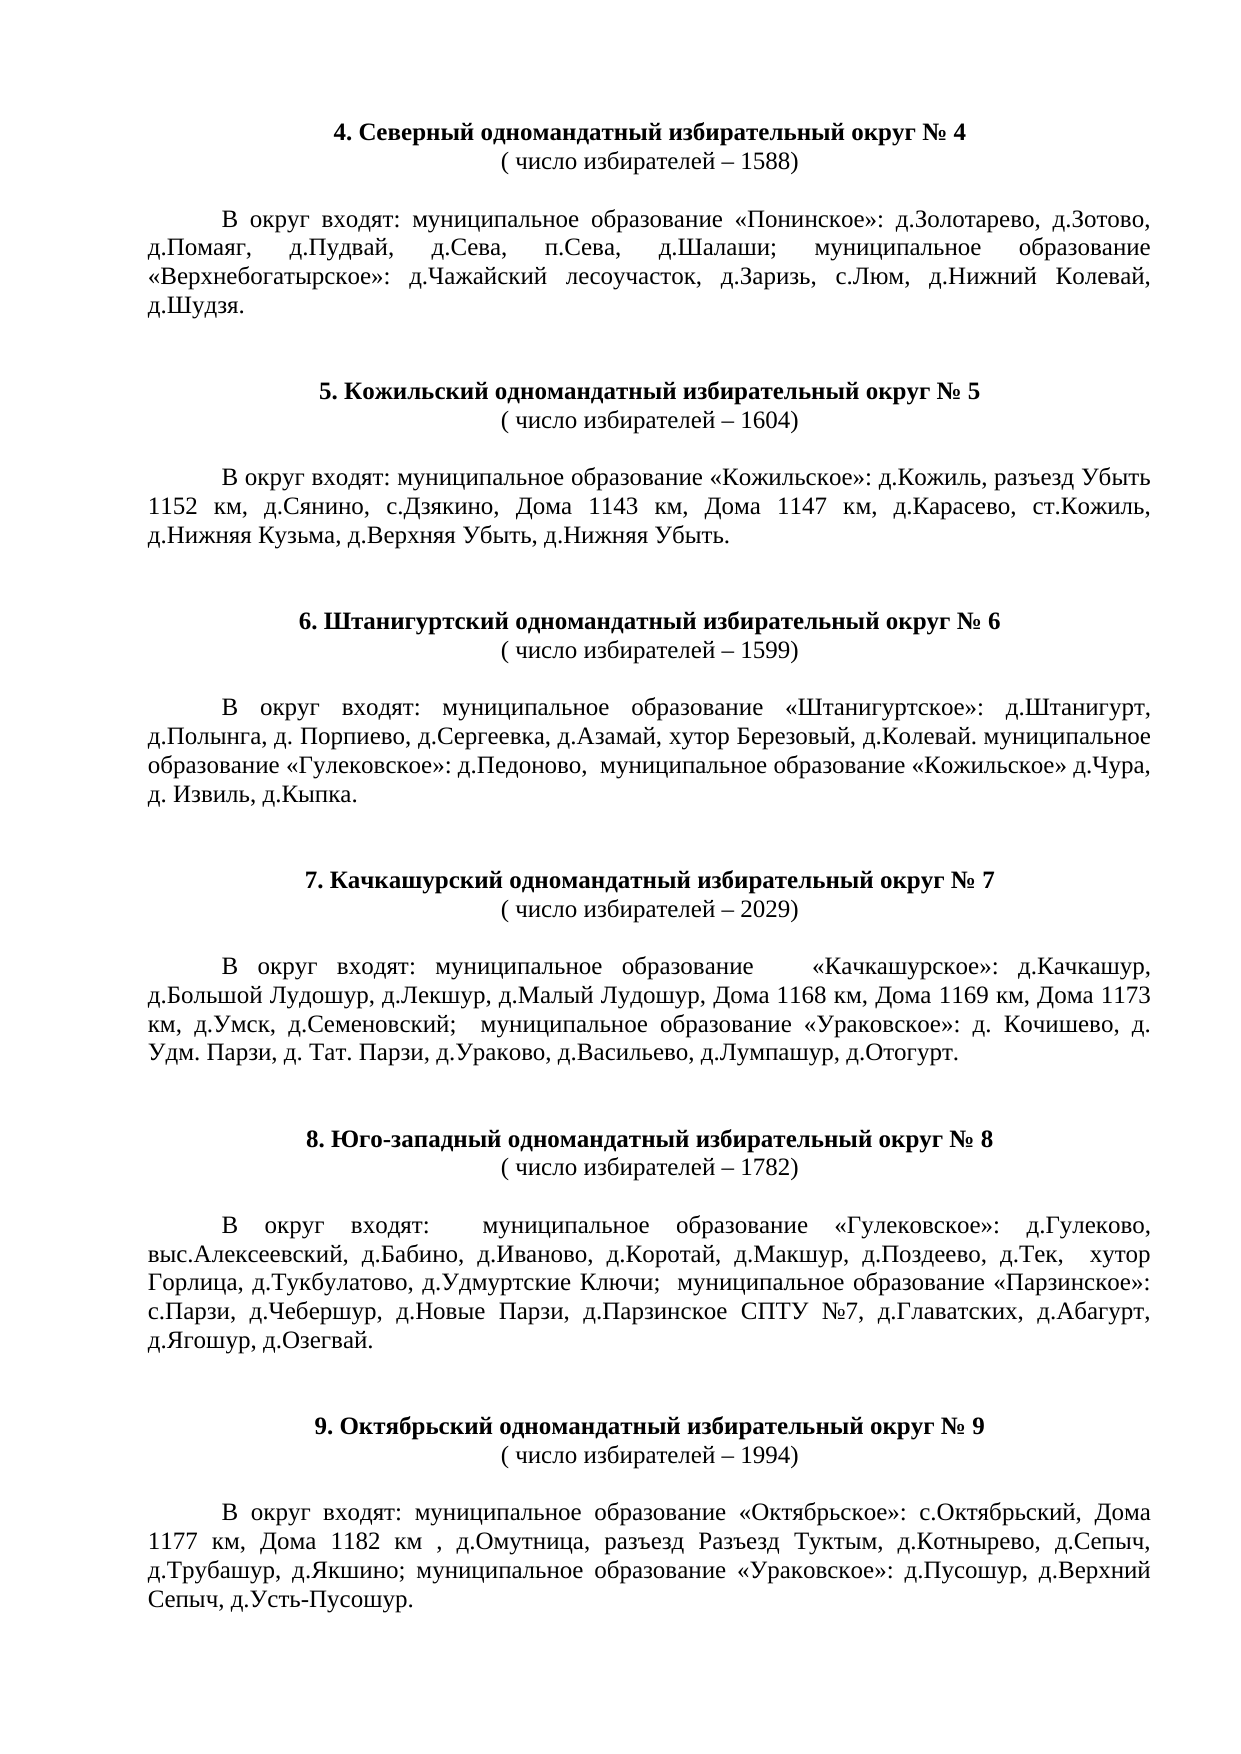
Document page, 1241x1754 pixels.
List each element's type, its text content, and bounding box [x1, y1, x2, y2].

text 9. Октябрьский одномандатный избирательный округ № 9 [148, 1411, 1152, 1440]
text 6. Штанигуртский одномандатный избирательный округ № 6 [148, 606, 1152, 635]
text ( число избирателей – 1782) [148, 1152, 1152, 1181]
text ( число избирателей – 1599) [148, 635, 1152, 664]
text В округ входят: муниципальное образование «Качкашурское»: д.Качкашур, д.Большой Лудошур, д.Лекшур, д.Малый Лудошур, Дома , Дома , Дома , д.Умск, д.Семеновский; муниципальное образование «Ураковское»: д. Кочишево, д. Удм. Парзи, д. Тат. Парзи, д.Ураково, д.Васильево, д.Лумпашур, д.Отогурт. [148, 951, 1152, 1066]
text ( число избирателей – 1994) [148, 1440, 1152, 1469]
text 5. Кожильский одномандатный избирательный округ № 5 [148, 376, 1152, 405]
text 4. Северный одномандатный избирательный округ № 4 [148, 117, 1152, 146]
text В округ входят: муниципальное образование «Гулековское»: д.Гулеково, выс.Алексеевский, д.Бабино, д.Иваново, д.Коротай, д.Макшур, д.Поздеево, д.Тек, хутор Горлица, д.Тукбулатово, д.Удмуртские Ключи; муниципальное образование «Парзинское»: с.Парзи, д.Чебершур, д.Новые Парзи, д.Парзинское СПТУ №7, д.Главатских, д.Абагурт, д.Ягошур, д.Озегвай. [148, 1210, 1152, 1354]
text В округ входят: муниципальное образование «Штанигуртское»: д.Штанигурт, д.Полынга, д. Порпиево, д.Сергеевка, д.Азамай, хутор Березовый, д.Колевай. муниципальное образование «Гулековское»: д.Педоново, муниципальное образование «Кожильское» д.Чура, д. Извиль, д.Кыпка. [148, 692, 1152, 807]
text ( число избирателей – 1588) [148, 146, 1152, 175]
text ( число избирателей – 2029) [148, 894, 1152, 922]
text 7. Качкашурский одномандатный избирательный округ № 7 [148, 865, 1152, 894]
text В округ входят: муниципальное образование «Октябрьское»: с.Октябрьский, Дома , Дома , д.Омутница, разъезд Разъезд Туктым, д.Котнырево, д.Сепыч, д.Трубашур, д.Якшино; муниципальное образование «Ураковское»: д.Пусошур, д.Верхний Сепыч, д.Усть-Пусошур. [148, 1497, 1152, 1612]
text В округ входят: муниципальное образование «Кожильское»: д.Кожиль, разъезд Убыть , д.Сянино, с.Дзякино, Дома , Дома , д.Карасево, ст.Кожиль, д.Нижняя Кузьма, д.Верхняя Убыть, д.Нижняя Убыть. [148, 462, 1152, 549]
text В округ входят: муниципальное образование «Понинское»: д.Золотарево, д.Зотово, д.Помаяг, д.Пудвай, д.Сева, п.Сева, д.Шалаши; муниципальное образование «Верхнебогатырское»: д.Чажайский лесоучасток, д.Заризь, с.Люм, д.Нижний Колевай, д.Шудзя. [148, 204, 1152, 319]
text ( число избирателей – 1604) [148, 405, 1152, 434]
text 8. Юго-западный одномандатный избирательный округ № 8 [148, 1124, 1152, 1152]
